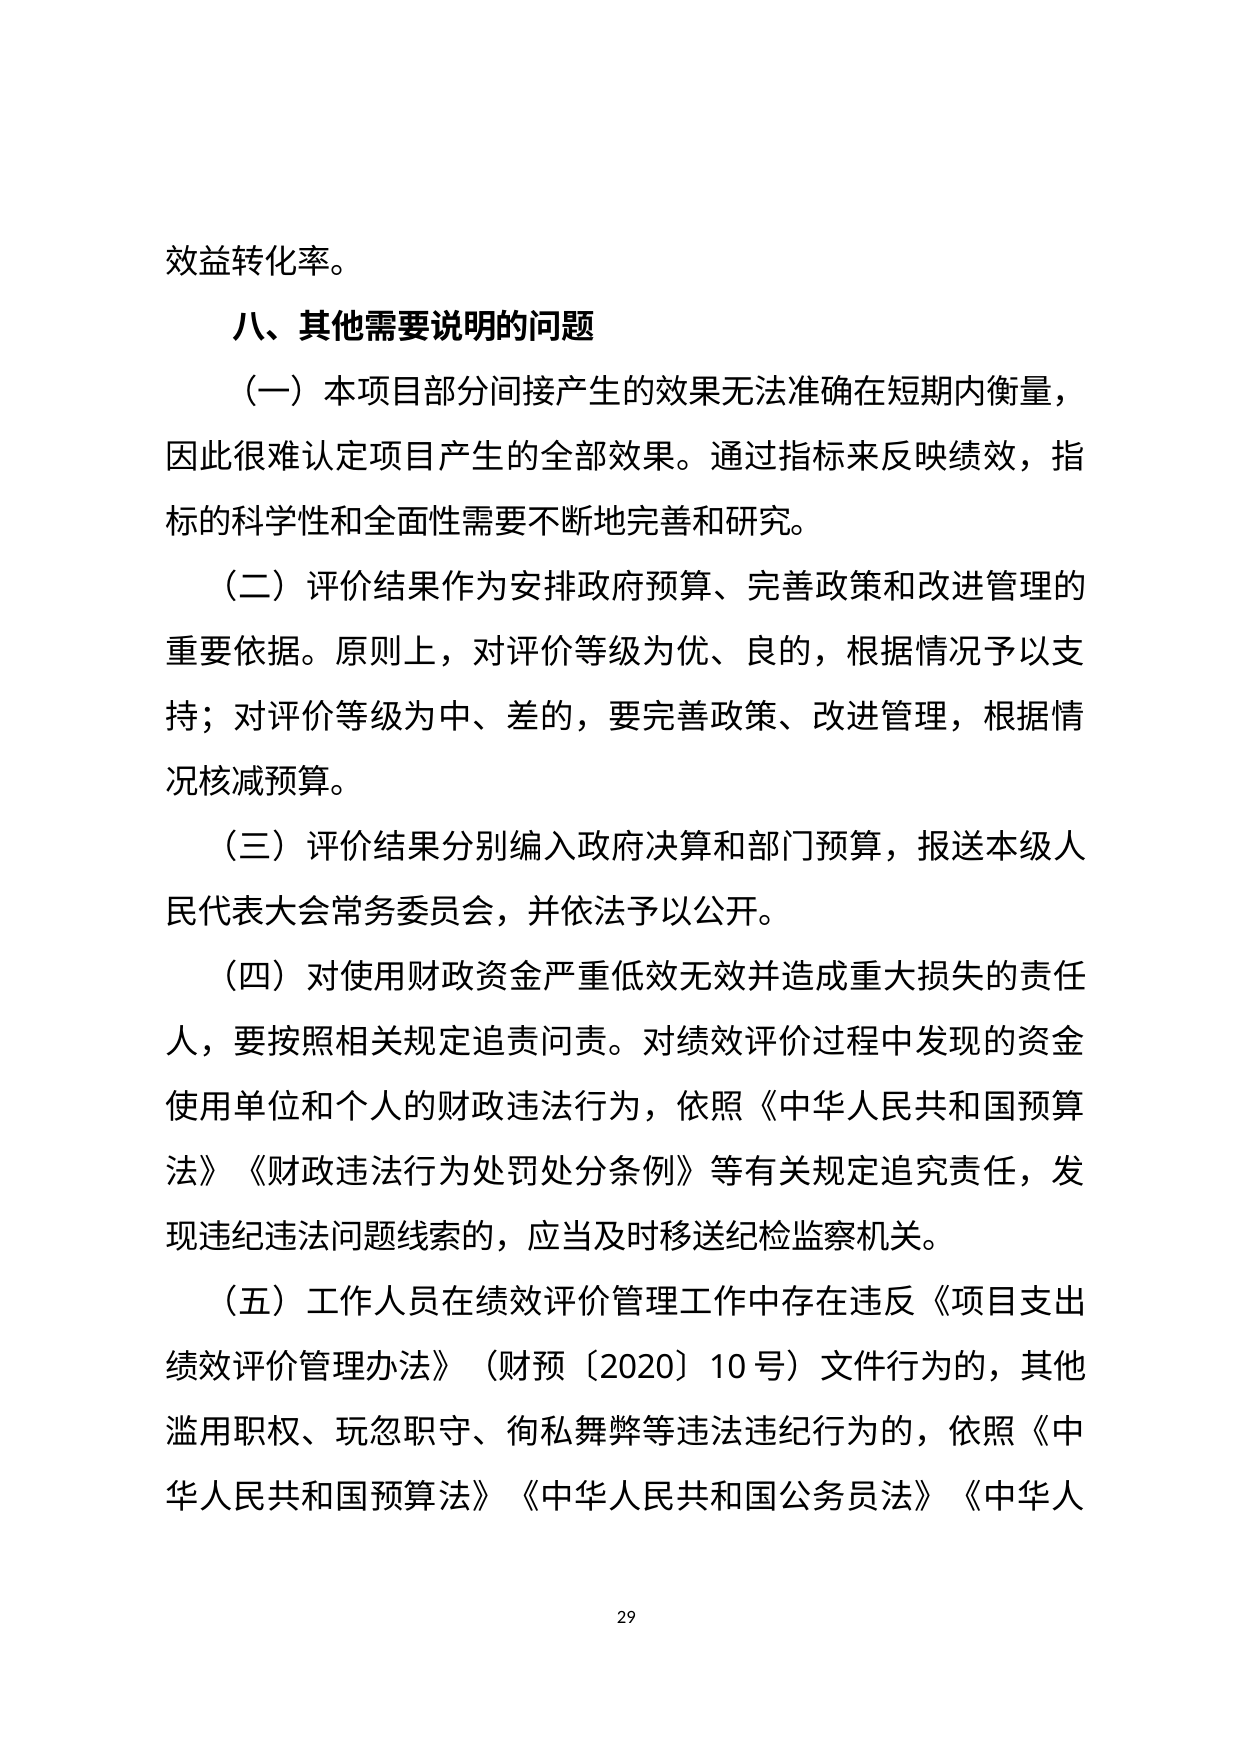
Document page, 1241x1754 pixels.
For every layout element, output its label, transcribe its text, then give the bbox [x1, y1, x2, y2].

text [165, 357, 1087, 1527]
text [165, 227, 1087, 292]
text 八、其他需要说明的问题 [165, 292, 1087, 357]
